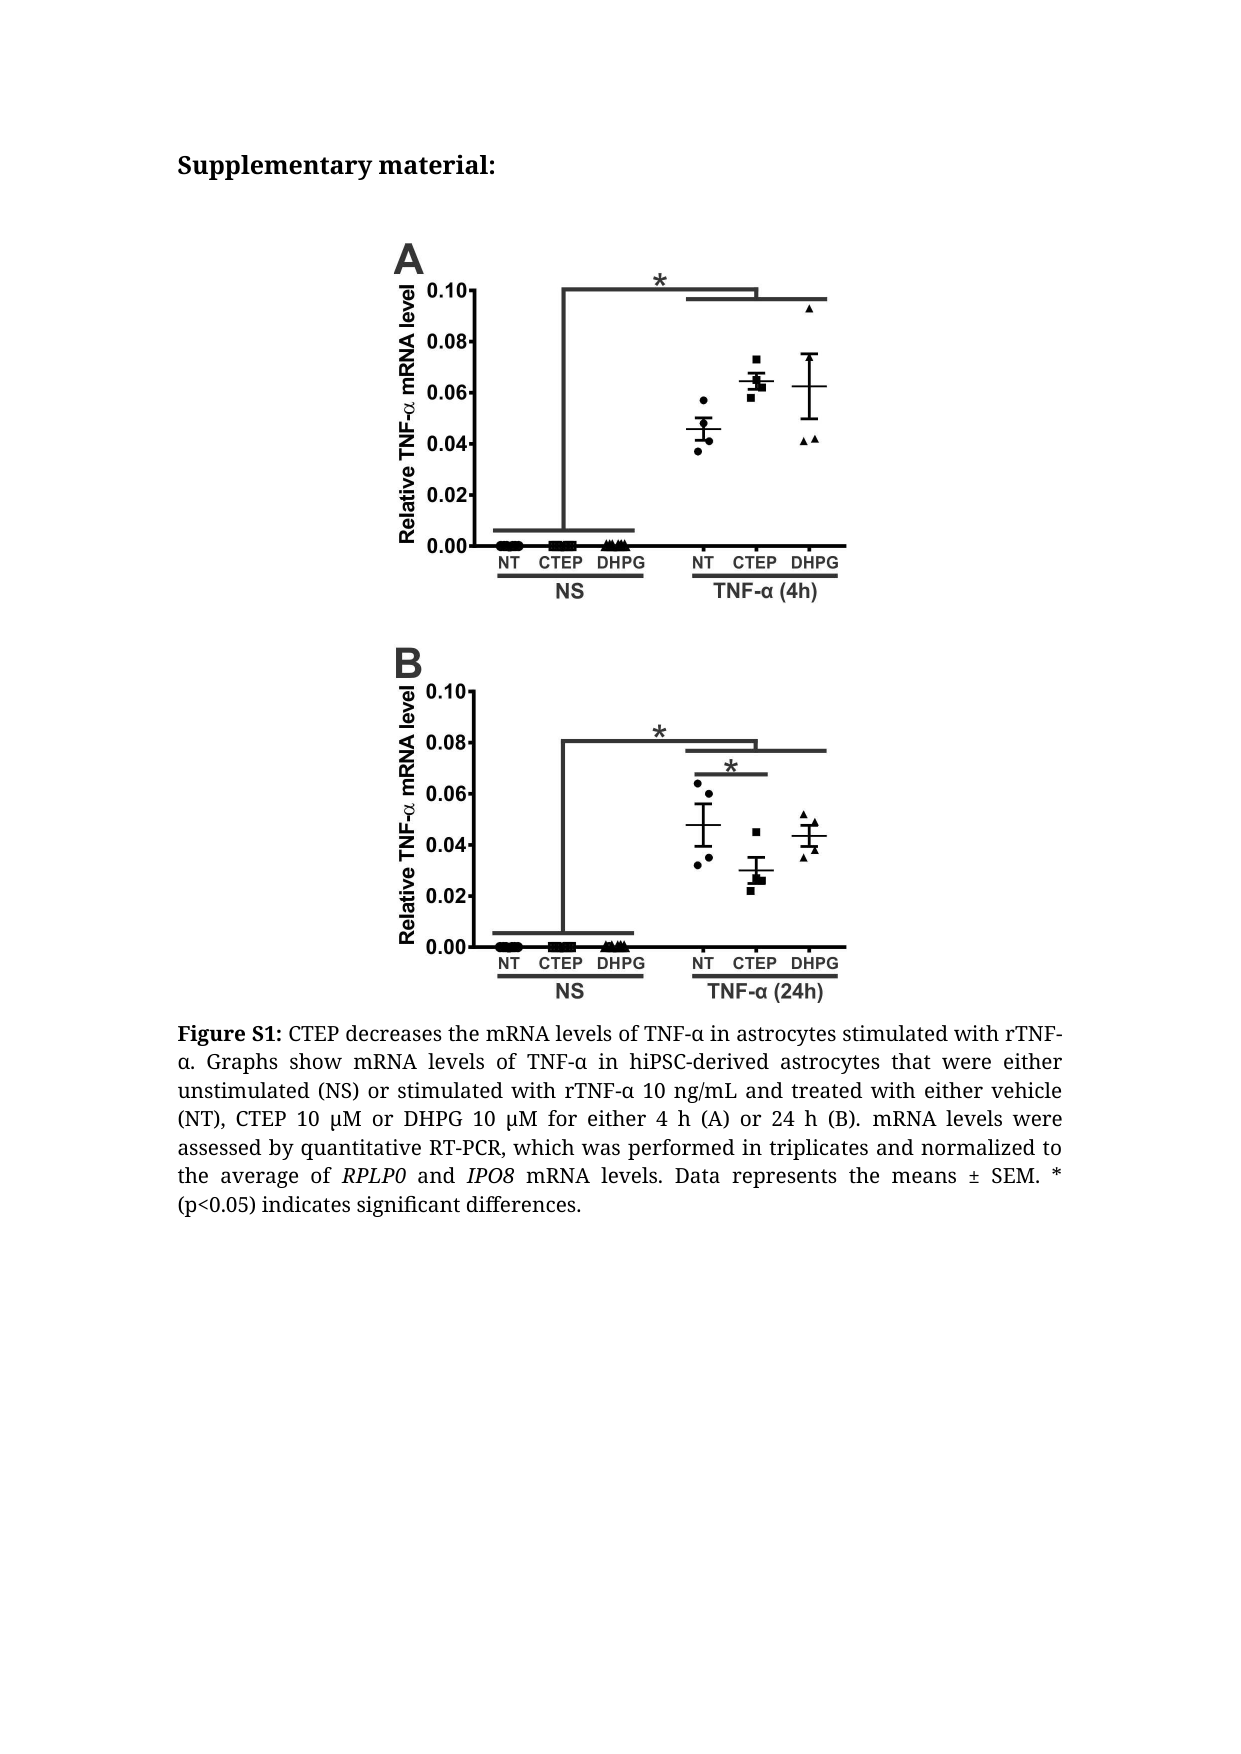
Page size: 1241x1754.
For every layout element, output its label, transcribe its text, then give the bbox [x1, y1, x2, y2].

picture [393, 243, 847, 1003]
text Figure S1: CTEP decreases the mRNA levels of TNF-α in astrocytes stimulated with rTNF-α. Graphs show mRNA levels of TNF-α in hiPSC-derived astrocytes that were either unstimulated (NS) or stimulated with rTNF-α 10 ng/mL and treated with either vehicle (NT), CTEP 10 µM or DHPG 10 µM for either 4 h (A) or 24 h (B). mRNA levels were assessed by quantitative RT-PCR, which was performed in triplicates and normalized to the average of RPLP0 and IPO8 mRNA levels. Data represents the means ± SEM. * (p<0.05) indicates significant differences. [177, 1019, 1063, 1218]
text Supplementary material: [177, 148, 1063, 182]
